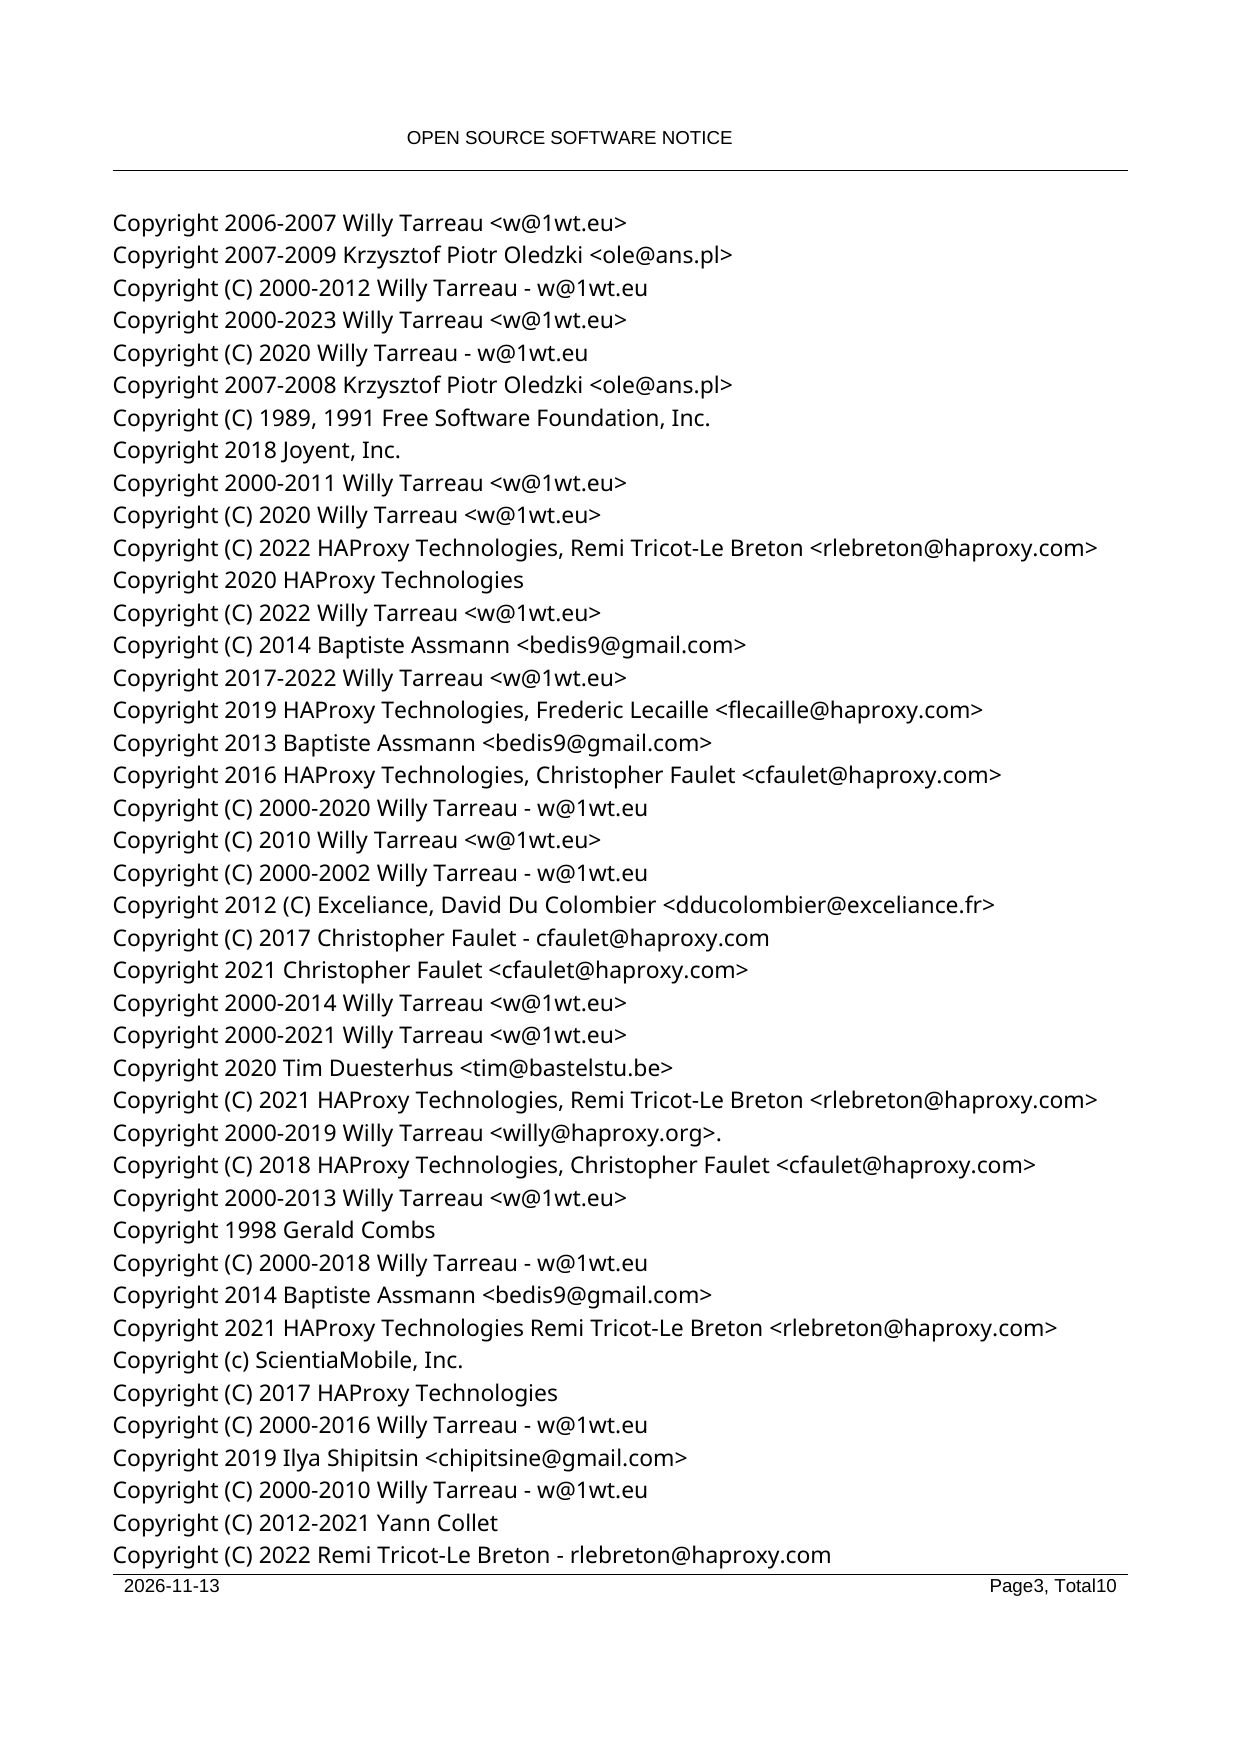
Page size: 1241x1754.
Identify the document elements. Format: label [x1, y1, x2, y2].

text [112, 206, 1128, 1571]
